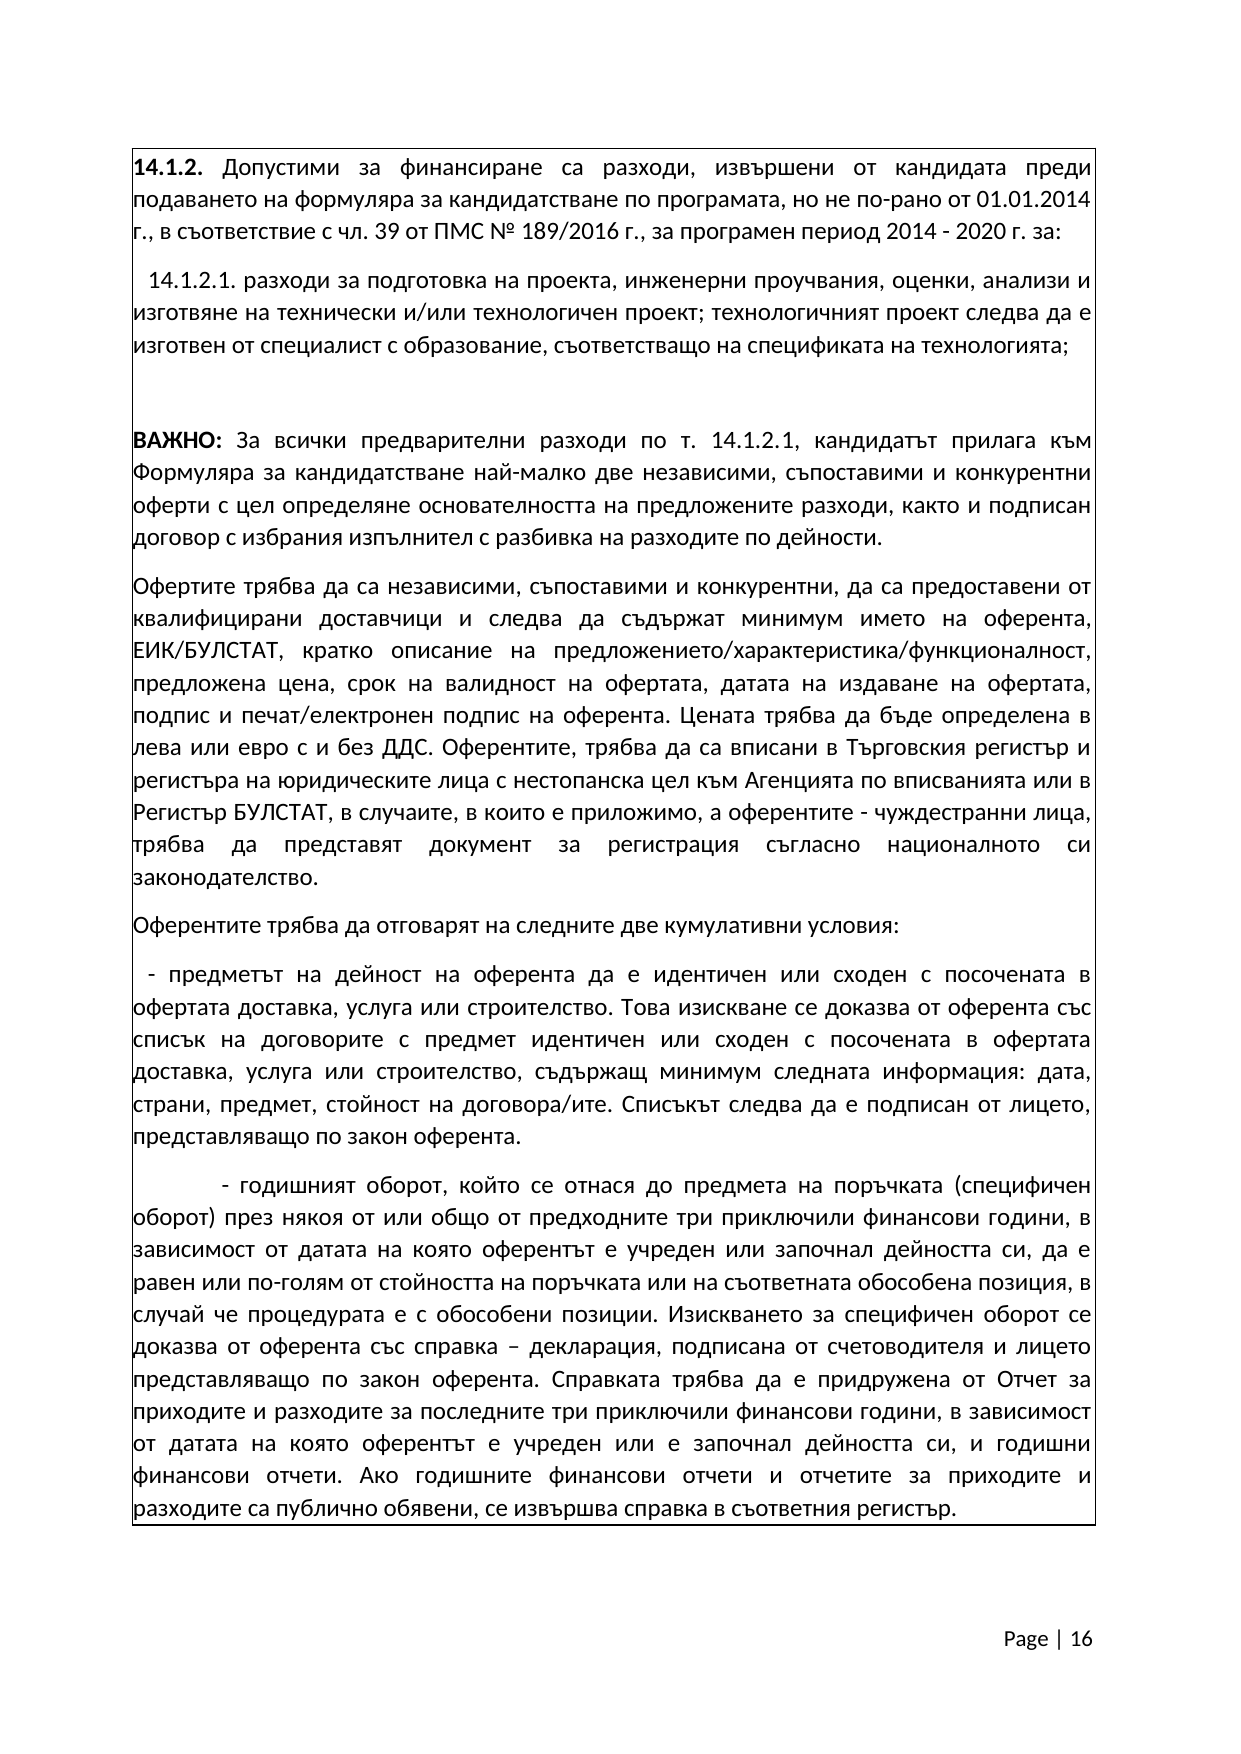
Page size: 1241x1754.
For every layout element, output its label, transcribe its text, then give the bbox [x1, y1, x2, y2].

text - предметът на дейност на оферента да е идентичен или сходен с посочената в офертата доставка, услуга или строителство. Това изискване се доказва от оферента със списък на договорите с предмет идентичен или сходен с посочената в офертата доставка, услуга или строителство, съдържащ минимум следната информация: дата, страни, предмет, стойност на договора/ите. Списъкът следва да е подписан от лицето, представляващо по закон оферента. [133, 956, 1095, 1151]
text - годишният оборот, който се отнася до предмета на поръчката (специфичен оборот) през някоя от или общо от предходните три приключили финансови години, в зависимост от датата на която оферентът е учреден или започнал дейността си, да е равен или по-голям от стойността на поръчката или на съответната обособена позиция, в случай че процедурата е с обособени позиции. Изискването за специфичен оборот се доказва от оферента със справка – декларация, подписана от счетоводителя и лицето представляващо по закон оферента. Справката трябва да е придружена от Отчет за приходите и разходите за последните три приключили финансови години, в зависимост от датата на която оферентът е учреден или е започнал дейността си, и годишни финансови отчети. Ако годишните финансови отчети и отчетите за приходите и разходите са публично обявени, се извършва справка в съответния регистър. [133, 1166, 1095, 1524]
text 14.1.2.1. разходи за подготовка на проекта, инженерни проучвания, оценки, анализи и изготвяне на технически и/или технологичен проект; технологичният проект следва да е изготвен от специалист с образование, съответстващо на спецификата на технологията; [133, 261, 1095, 359]
text Офертите трябва да са независими, съпоставими и конкурентни, да са предоставени от квалифицирани доставчици и следва да съдържат минимум името на оферента, ЕИК/БУЛСТАТ, кратко описание на предложението/характеристика/функционалност, предложена цена, срок на валидност на офертата, датата на издаване на офертата, подпис и печат/електронен подпис на оферента. Цената трябва да бъде определена в лева или евро с и без ДДС. Оферентите, трябва да са вписани в Търговския регистър и регистъра на юридическите лица с нестопанска цел към Агенцията по вписванията или в Регистър БУЛСТАТ, в случаите, в които е приложимо, а оферентите - чуждестранни лица, трябва да представят документ за регистрация съгласно националното си законодателство. [133, 567, 1095, 891]
text ВАЖНО: За всички предварителни разходи по т. 14.1.2.1, кандидатът прилага към Формуляра за кандидатстване най-малко две независими, съпоставими и конкурентни оферти с цел определяне основателността на предложените разходи, както и подписан договор с избрания изпълнител с разбивка на разходите по дейности. [133, 421, 1095, 552]
text Оферентите трябва да отговарят на следните две кумулативни условия: [133, 907, 1095, 940]
text 14.1.2. Допустими за финансиране са разходи, извършени от кандидата преди подаването на формуляра за кандидатстване по програмата, но не по-рано от 01.01.2014 г., в съответствие с чл. 39 от ПМС № 189/2016 г., за програмен период 2014 - 2020 г. за: [133, 149, 1095, 246]
